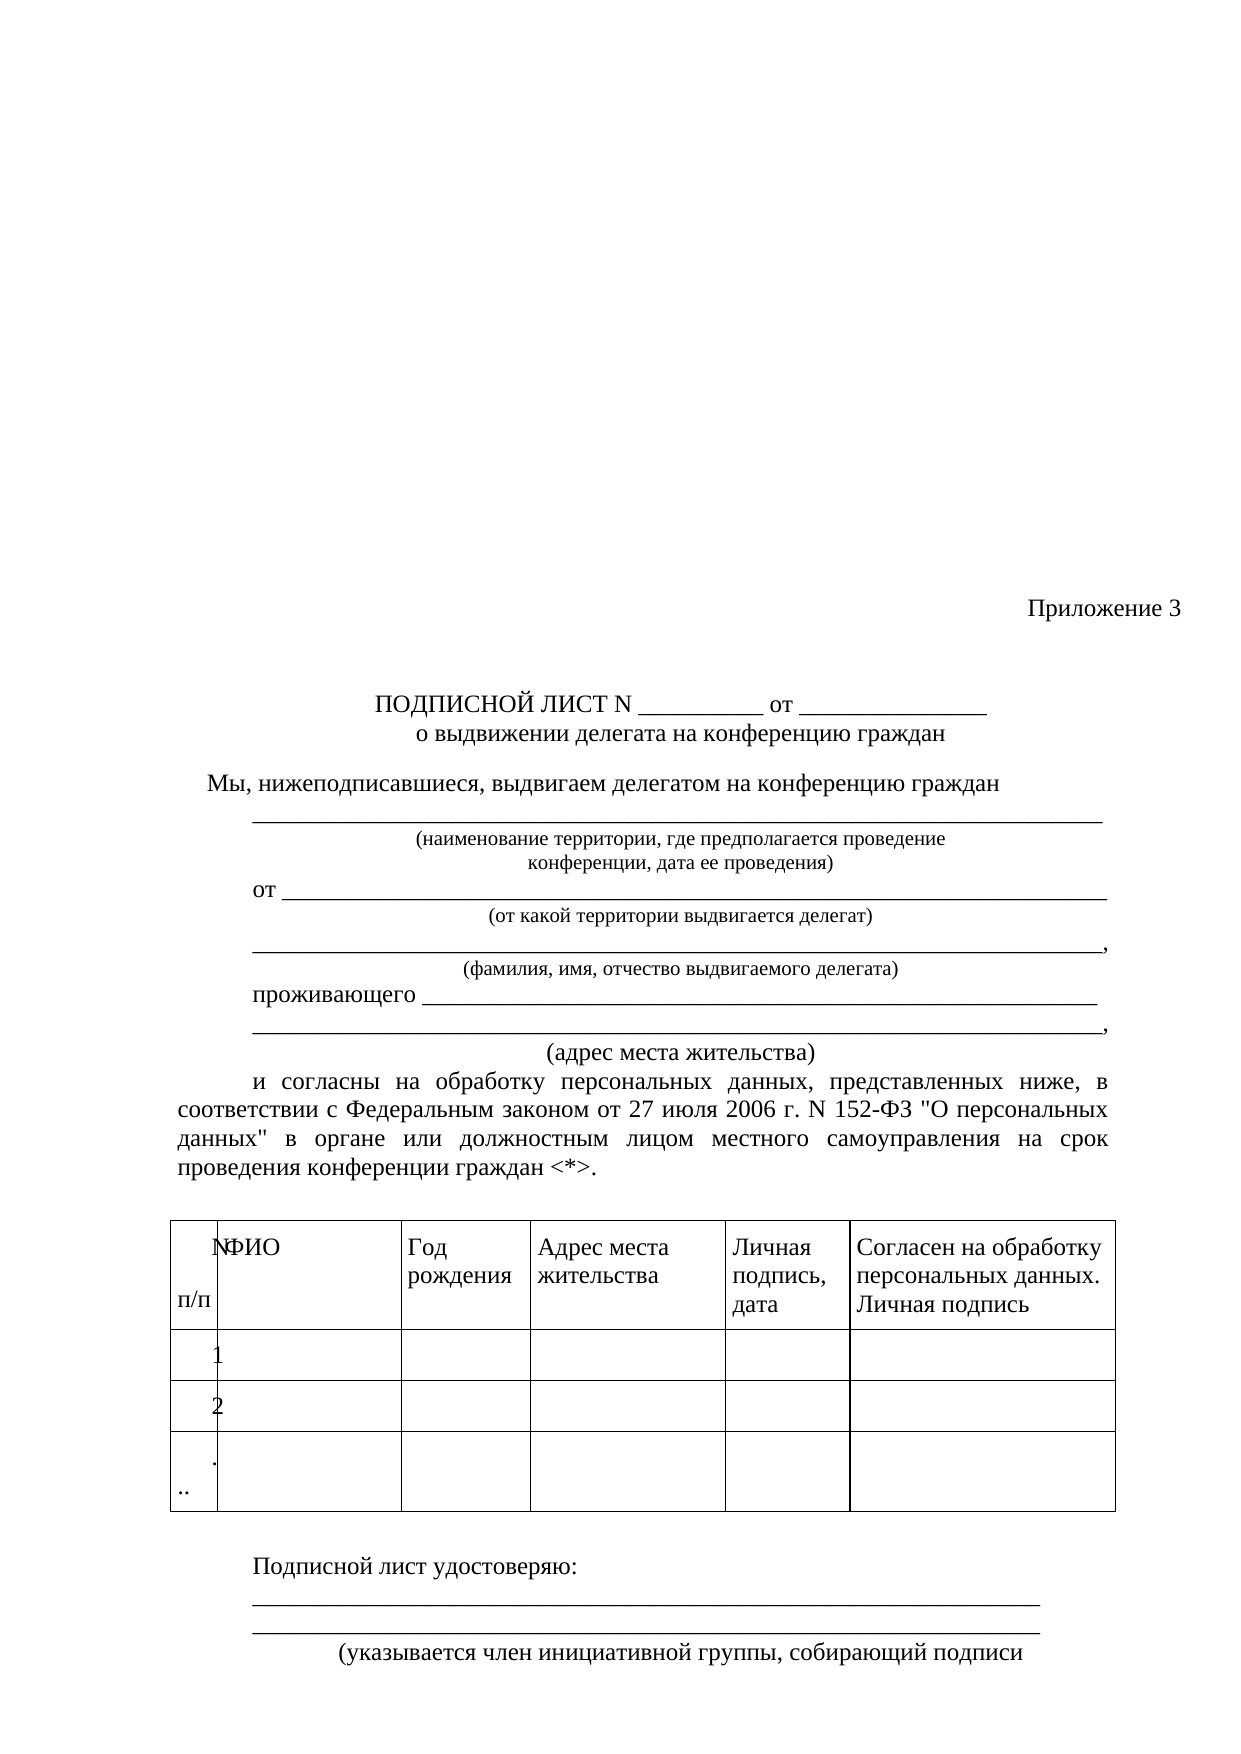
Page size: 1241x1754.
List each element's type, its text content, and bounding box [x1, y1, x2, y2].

table_cell [726, 1381, 849, 1431]
table_header ФИО [218, 1221, 401, 1329]
table_cell [402, 1432, 530, 1511]
table_header Согласен на обработку персональных данных. Личная подпись [851, 1221, 1115, 1329]
table_cell [218, 1432, 401, 1511]
table_cell [402, 1381, 530, 1431]
table_header N п/п [171, 1221, 217, 1329]
table_cell [531, 1432, 725, 1511]
table_cell [531, 1381, 725, 1431]
table_cell [851, 1381, 1115, 1431]
table_cell ... [171, 1432, 217, 1511]
table_cell [851, 1330, 1115, 1380]
table_header Год рождения [402, 1221, 530, 1329]
table_header Адрес места жительства [531, 1221, 725, 1329]
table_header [171, 1540, 1116, 1677]
table_cell [851, 1432, 1115, 1511]
table_cell [531, 1330, 725, 1380]
table_cell [402, 1330, 530, 1380]
table_cell [726, 1432, 849, 1511]
table_cell 1 [171, 1330, 217, 1380]
table_cell [726, 1330, 849, 1380]
table_cell [218, 1330, 401, 1380]
text Приложение 3 [768, 593, 1181, 621]
table_header ПОДПИСНОЙ ЛИСТ N __________ от _______________ о выдвижении делегата на конференцию граждан [171, 679, 1116, 758]
table_cell [218, 1381, 401, 1431]
table_cell 2 [171, 1381, 217, 1431]
table_cell Мы, нижеподписавшиеся, выдвигаем делегатом на конференцию граждан ____________________________________________________________________ (наименование территории, где предполагается проведение конференции, дата ее проведения) от __________________________________________________________________ (от какой территории выдвигается делегат) ____________________________________________________________________, (фамилия, имя, отчество выдвигаемого делегата) проживающего ______________________________________________________ ____________________________________________________________________, (адрес места жительства) и согласны на обработку персональных данных, представленных ниже, в соответствии с Федеральным законом от 27 июля 2006 г. N 152-ФЗ "О персональных данных" в органе или должностным лицом местного самоуправления на срок проведения конференции граждан <*>. [171, 758, 1116, 1191]
table_header Личная подпись, дата [726, 1221, 849, 1329]
